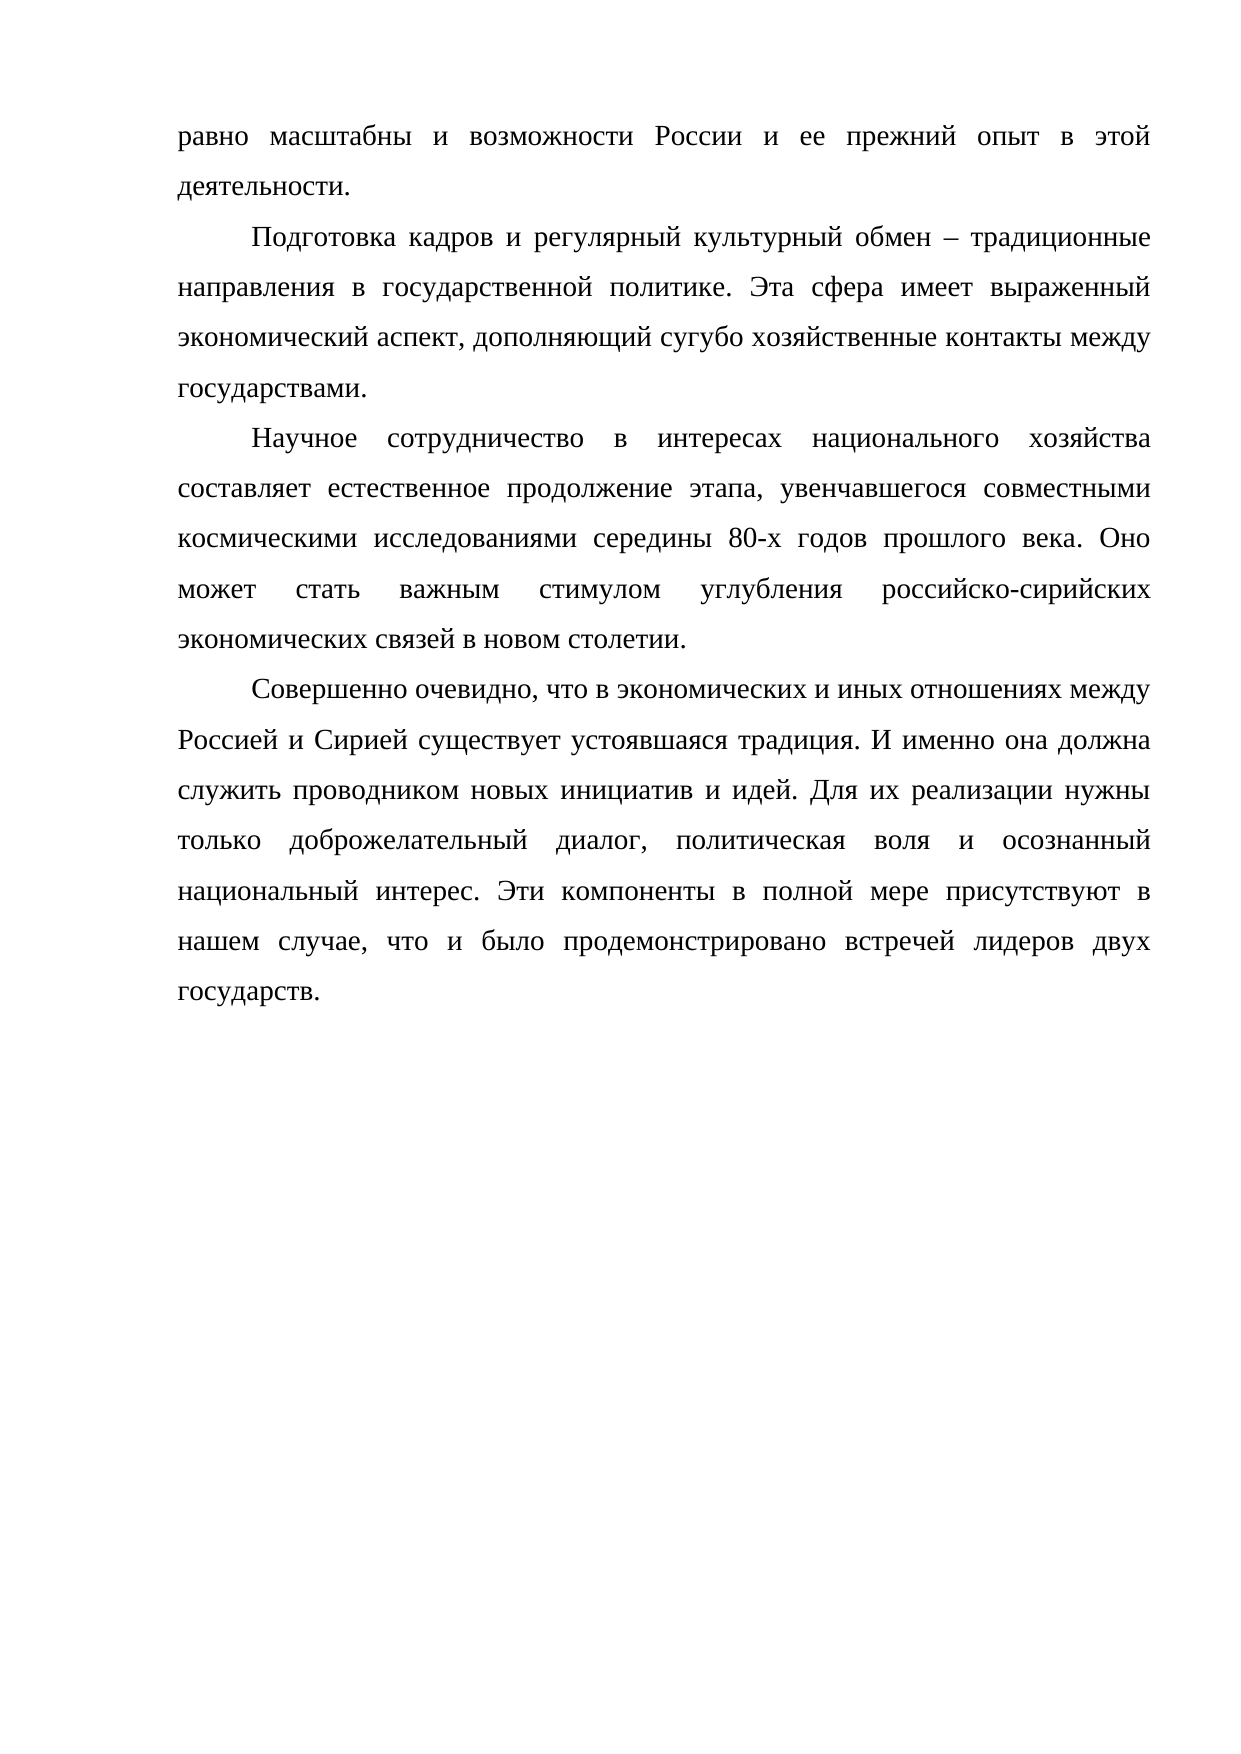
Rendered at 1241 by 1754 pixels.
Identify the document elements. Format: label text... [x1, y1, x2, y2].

text Подготовка кадров и регулярный культурный обмен – традиционные направления в государственной политике. Эта сфера имеет выраженный экономический аспект, дополняющий сугубо хозяйственные контакты между государствами. сирия россия хафез асад [177, 219, 1152, 403]
text Совершенно очевидно, что в экономических и иных отношениях между Россией и Сирией существует устоявшаяся традиция. И именно она должна служить проводником новых инициатив и идей. Для их реализации нужны только доброжелательный диалог, политическая воля и осознанный национальный интерес. Эти компоненты в полной мере присутствуют в нашем случае, что и было продемонстрировано встречей лидеров двух государств. [177, 672, 1152, 1007]
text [177, 118, 1152, 202]
text Научное сотрудничество в интересах национального хозяйства составляет естественное продолжение этапа, увенчавшегося совместными космическими исследованиями середины 80-х годов прошлого века. Оно может стать важным стимулом углубления российско-сирийских экономических связей в новом столетии. [177, 420, 1152, 655]
